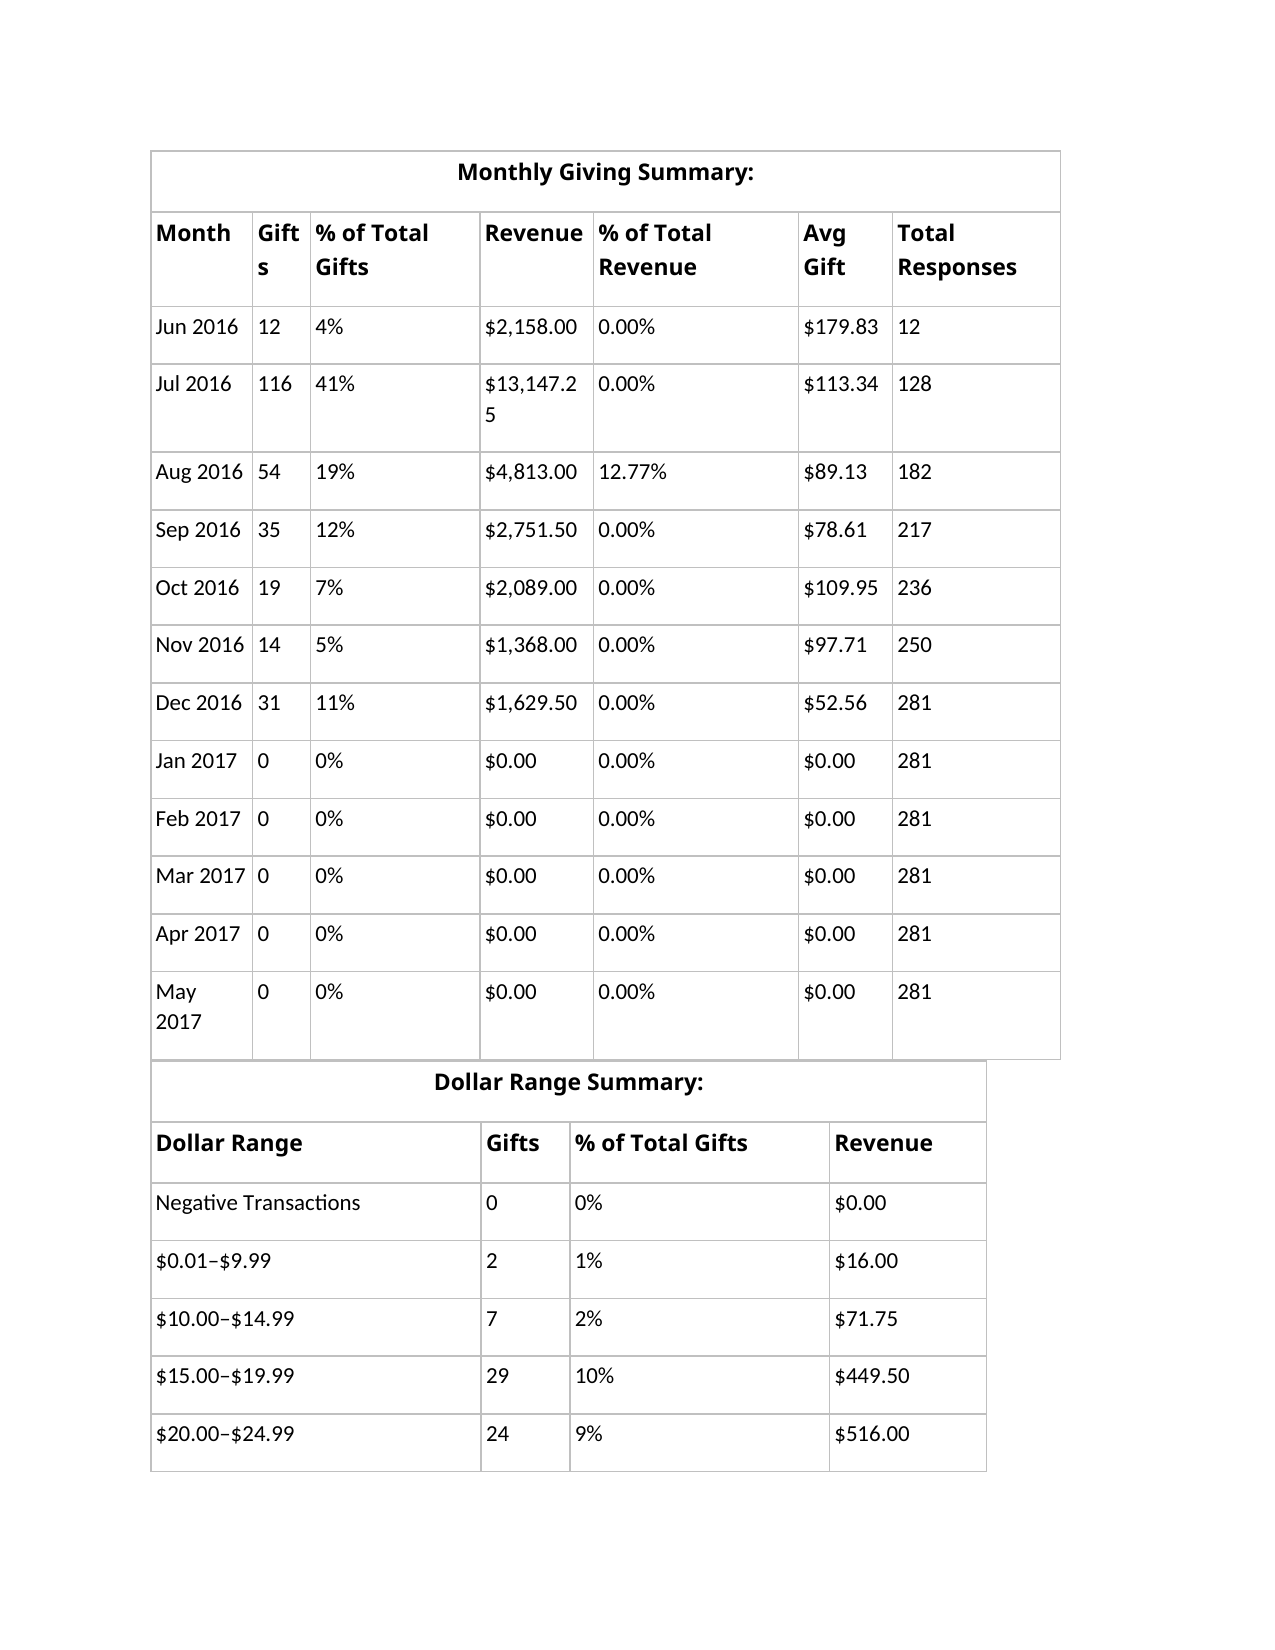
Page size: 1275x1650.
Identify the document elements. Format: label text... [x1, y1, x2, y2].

table_cell % of Total Gifts [311, 213, 479, 306]
table_cell 14 [253, 626, 310, 682]
table_cell 281 [893, 684, 1060, 740]
table_cell 0% [311, 857, 479, 913]
table_cell $516.00 [830, 1415, 986, 1471]
table_cell 0.00% [594, 741, 798, 797]
table_cell 10% [571, 1357, 829, 1413]
table_cell $97.71 [799, 626, 892, 682]
table_cell $71.75 [830, 1299, 986, 1355]
table_cell Revenue [830, 1123, 986, 1182]
table_cell Gifts [482, 1123, 569, 1182]
table_cell 1% [571, 1241, 829, 1297]
table_cell Oct 2016 [152, 568, 252, 624]
table_cell 236 [893, 568, 1060, 624]
table_cell 12 [893, 307, 1060, 363]
table_cell 0.00% [594, 307, 798, 363]
table_cell $52.56 [799, 684, 892, 740]
table_cell 281 [893, 741, 1060, 797]
table_cell $0.00 [481, 799, 593, 855]
table_cell May 2017 [152, 972, 252, 1058]
table_cell Gifts [253, 213, 310, 306]
table_cell Jul 2016 [152, 365, 252, 451]
table_cell $1,368.00 [481, 626, 593, 682]
table_cell Jun 2016 [152, 307, 252, 363]
table_cell 0.00% [594, 684, 798, 740]
table_cell Feb 2017 [152, 799, 252, 855]
table_cell $113.34 [799, 365, 892, 451]
table_cell 0% [311, 741, 479, 797]
table_cell 5% [311, 626, 479, 682]
table_header Dollar Range Summary: [152, 1062, 986, 1121]
table_cell $179.83 [799, 307, 892, 363]
table_cell $2,089.00 [481, 568, 593, 624]
table_cell 29 [482, 1357, 569, 1413]
table_header Monthly Giving Summary: [152, 152, 1060, 211]
table_cell Negative Transactions [152, 1184, 480, 1240]
table_cell $10.00–$14.99 [152, 1299, 480, 1355]
table_cell $2,158.00 [481, 307, 593, 363]
table_cell Nov 2016 [152, 626, 252, 682]
table_cell $4,813.00 [481, 453, 593, 509]
table_cell 12 [253, 307, 310, 363]
table_cell 0.00% [594, 511, 798, 567]
table_cell 0.00% [594, 857, 798, 913]
table_cell 0 [482, 1184, 569, 1240]
table_cell 250 [893, 626, 1060, 682]
table_cell $449.50 [830, 1357, 986, 1413]
table_cell Total Responses [893, 213, 1060, 306]
table_cell $0.00 [481, 972, 593, 1058]
table_cell 0.00% [594, 365, 798, 451]
table_cell 54 [253, 453, 310, 509]
table_cell 182 [893, 453, 1060, 509]
table_cell Sep 2016 [152, 511, 252, 567]
table_cell Avg Gift [799, 213, 892, 306]
table_cell 0.00% [594, 568, 798, 624]
table_cell 281 [893, 799, 1060, 855]
table_cell $0.00 [799, 741, 892, 797]
table_cell Month [152, 213, 252, 306]
table_cell 11% [311, 684, 479, 740]
table_cell $0.00 [481, 915, 593, 971]
table_cell 0.00% [594, 915, 798, 971]
table_cell 0 [253, 741, 310, 797]
table_cell Revenue [481, 213, 593, 306]
table_cell $78.61 [799, 511, 892, 567]
table_cell $109.95 [799, 568, 892, 624]
table_cell % of Total Revenue [594, 213, 798, 306]
table_cell Aug 2016 [152, 453, 252, 509]
table_cell 217 [893, 511, 1060, 567]
table_cell Dollar Range [152, 1123, 480, 1182]
table_cell 12% [311, 511, 479, 567]
table_cell 24 [482, 1415, 569, 1471]
table_cell $0.00 [481, 741, 593, 797]
table_cell $89.13 [799, 453, 892, 509]
table_cell 35 [253, 511, 310, 567]
table_cell $0.00 [799, 915, 892, 971]
table_cell 281 [893, 857, 1060, 913]
table_cell $13,147.25 [481, 365, 593, 451]
table_cell $0.00 [830, 1184, 986, 1240]
table_cell 7 [482, 1299, 569, 1355]
table_cell 0.00% [594, 799, 798, 855]
table_cell 9% [571, 1415, 829, 1471]
table_cell 41% [311, 365, 479, 451]
table_cell 0% [311, 799, 479, 855]
table_cell $0.00 [799, 857, 892, 913]
table_cell $0.00 [481, 857, 593, 913]
table_cell 12.77% [594, 453, 798, 509]
table_cell 31 [253, 684, 310, 740]
table_cell 19% [311, 453, 479, 509]
table_cell 0 [253, 972, 310, 1058]
table_cell $0.00 [799, 972, 892, 1058]
table_cell Jan 2017 [152, 741, 252, 797]
table_cell Dec 2016 [152, 684, 252, 740]
table_cell Mar 2017 [152, 857, 252, 913]
table_cell 116 [253, 365, 310, 451]
table_cell 2% [571, 1299, 829, 1355]
table_cell $0.00 [799, 799, 892, 855]
table_cell 281 [893, 915, 1060, 971]
table_cell 0.00% [594, 626, 798, 682]
table_cell 7% [311, 568, 479, 624]
table_cell 2 [482, 1241, 569, 1297]
table_cell 0% [311, 972, 479, 1058]
table_cell $2,751.50 [481, 511, 593, 567]
table_cell 128 [893, 365, 1060, 451]
table_cell $16.00 [830, 1241, 986, 1297]
table_cell Apr 2017 [152, 915, 252, 971]
table_cell 19 [253, 568, 310, 624]
table_cell % of Total Gifts [571, 1123, 829, 1182]
table_cell 281 [893, 972, 1060, 1058]
table_cell $1,629.50 [481, 684, 593, 740]
table_cell 0 [253, 857, 310, 913]
table_cell 0 [253, 915, 310, 971]
table_cell 0% [311, 915, 479, 971]
table_cell 4% [311, 307, 479, 363]
table_cell 0.00% [594, 972, 798, 1058]
table_cell $0.01–$9.99 [152, 1241, 480, 1297]
table_cell $20.00–$24.99 [152, 1415, 480, 1471]
table_cell 0 [253, 799, 310, 855]
table_cell $15.00–$19.99 [152, 1357, 480, 1413]
table_cell 0% [571, 1184, 829, 1240]
